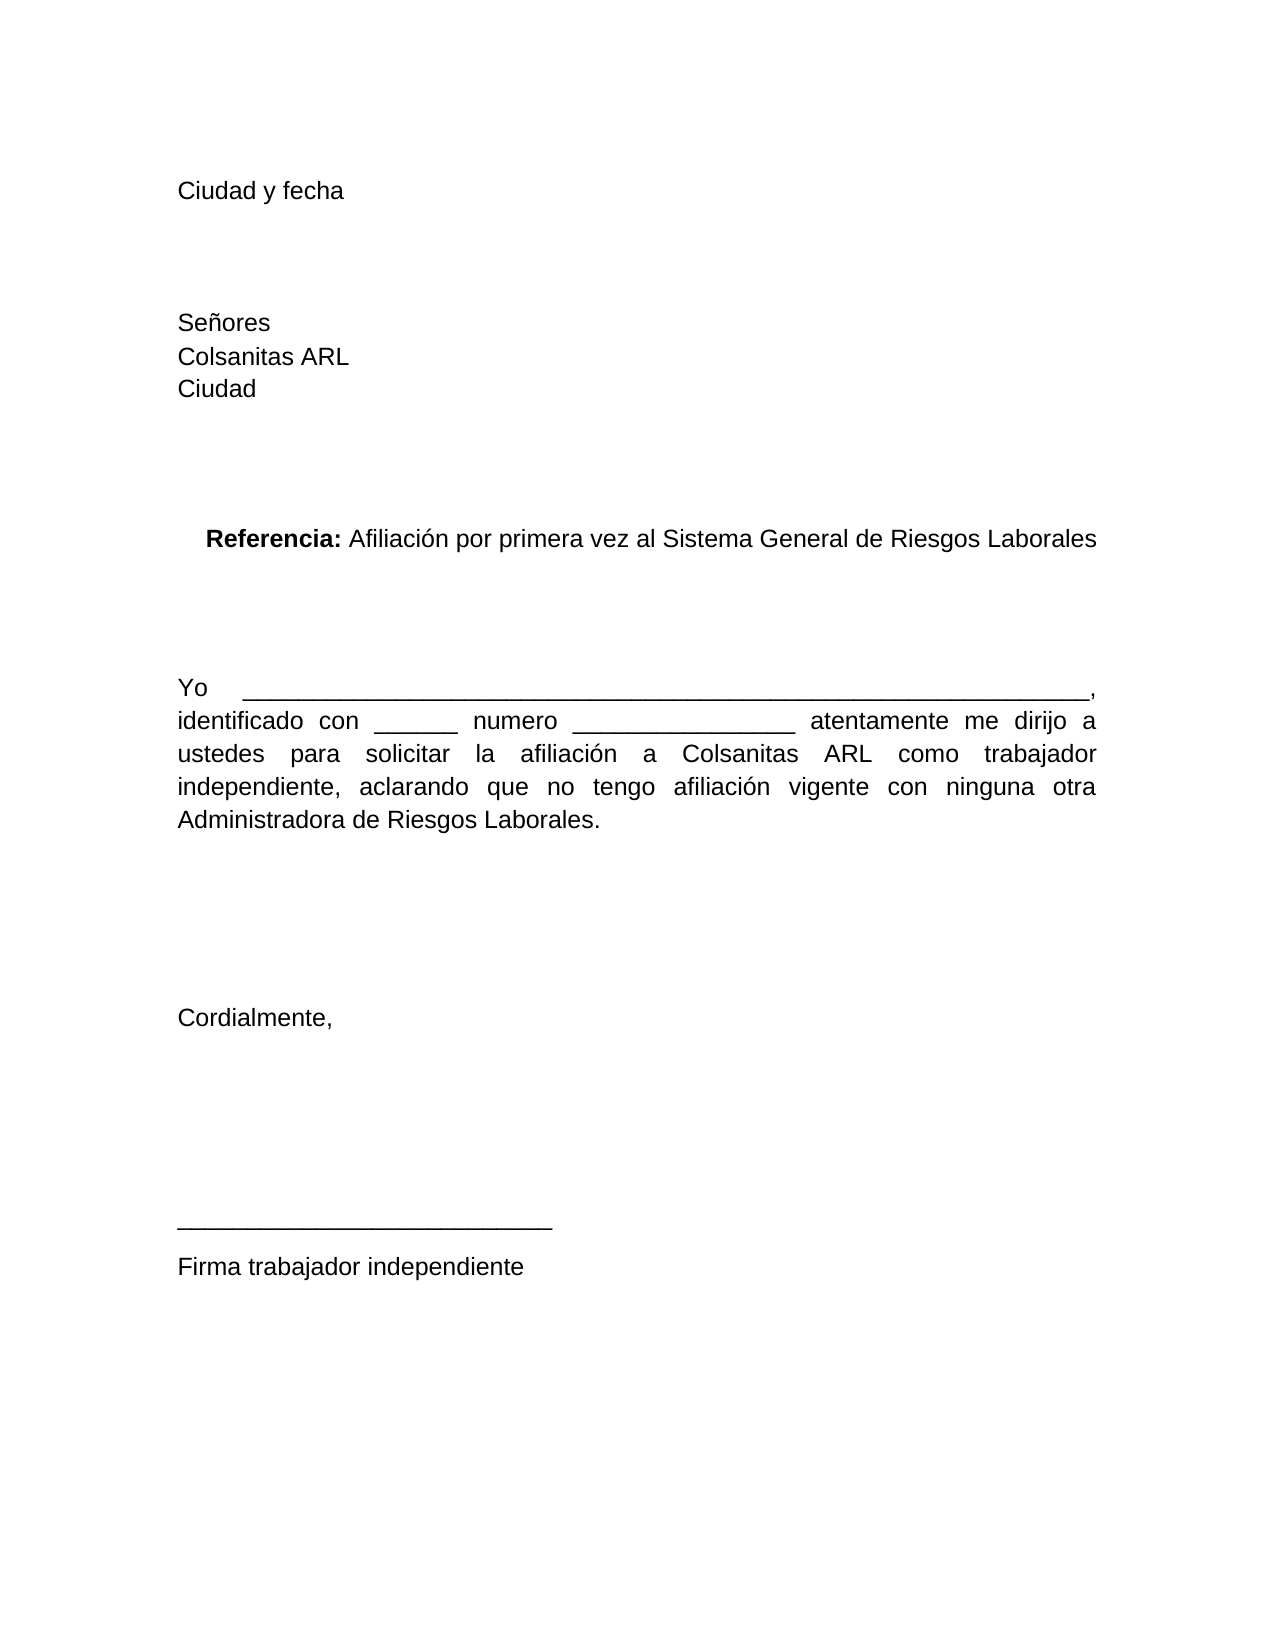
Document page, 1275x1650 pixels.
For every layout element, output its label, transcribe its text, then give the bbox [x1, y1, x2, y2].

text Firma trabajador independiente [177, 1252, 1098, 1281]
text Colsanitas ARL [177, 341, 1098, 370]
text Ciudad [177, 374, 1098, 403]
text Yo _____________________________________________________________, identificado con ______ numero ________________ atentamente me dirijo a ustedes para solicitar la afiliación a Colsanitas ARL como trabajador independiente, aclarando que no tengo afiliación vigente con ninguna otra Administradora de Riesgos Laborales. [177, 673, 1098, 833]
text Ciudad y fecha [177, 176, 1098, 205]
text Señores [177, 308, 1098, 337]
text Referencia: Afiliación por primera vez al Sistema General de Riesgos Laborales [177, 523, 1098, 552]
text ___________________________ [177, 1202, 1098, 1231]
text Cordialmente, [177, 1003, 1098, 1032]
